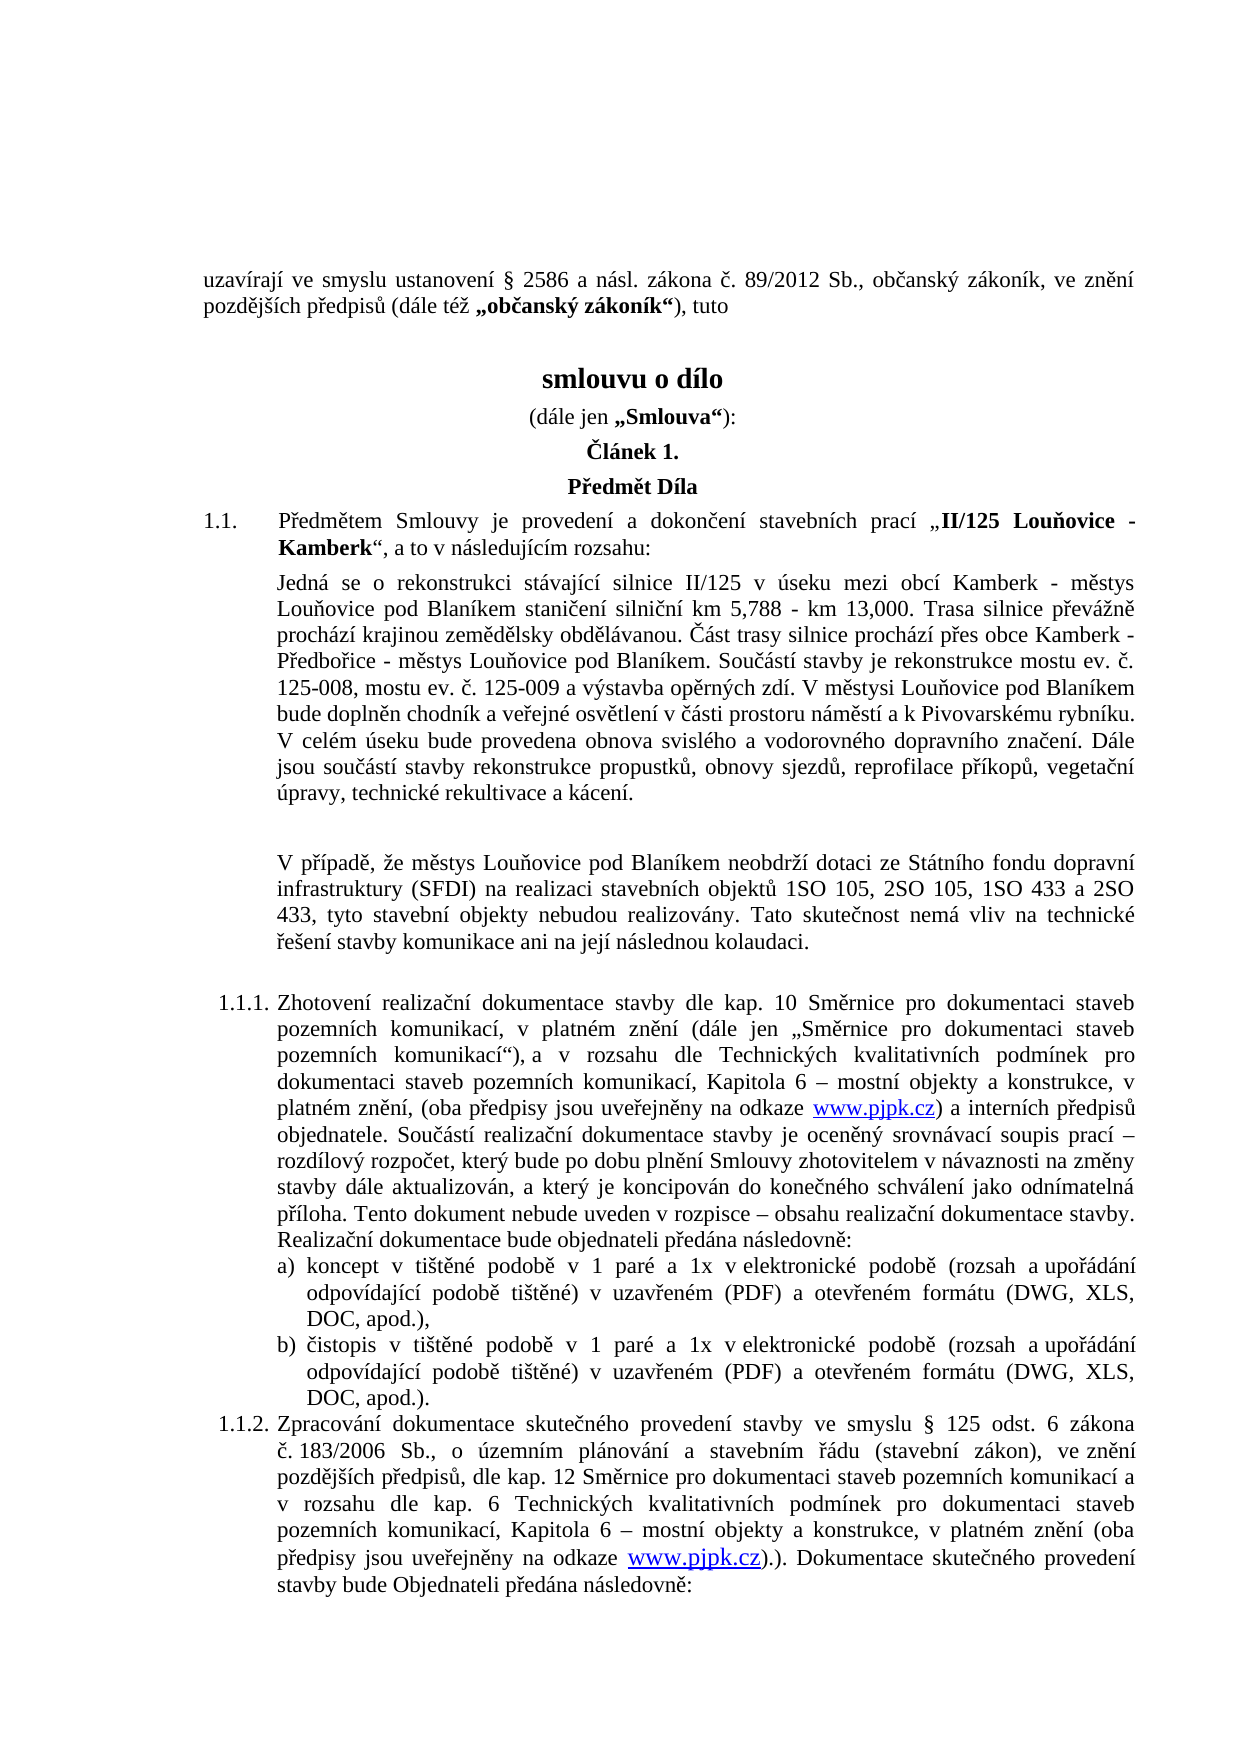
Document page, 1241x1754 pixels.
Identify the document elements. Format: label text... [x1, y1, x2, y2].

list Předmětem Smlouvy je provedení a dokončení stavebních prací „II/125 Louňovice - Kamberk“, a to v následujícím rozsahu: [203, 507, 1136, 560]
text smlouvu o dílo [129, 362, 1136, 395]
text (dále jen „Smlouva“): [129, 403, 1136, 430]
list V případě, že městys Louňovice pod Blaníkem neobdrží dotaci ze Státního fondu dopravní infrastruktury (SFDI) na realizaci stavebních objektů 1SO 105, 2SO 105, 1SO 433 a 2SO 433, tyto stavební objekty nebudou realizovány. Tato skutečnost nemá vliv na technické řešení stavby komunikace ani na její následnou kolaudaci. [277, 849, 1136, 954]
text čistopis v tištěné podobě v 1 paré a 1x v elektronické podobě (rozsah a upořádání odpovídající podobě tištěné) v uzavřeném (PDF) a otevřeném formátu (DWG, XLS, DOC, apod.). [277, 1331, 1136, 1411]
list Jedná se o rekonstrukci stávající silnice II/125 v úseku mezi obcí Kamberk - městys Louňovice pod Blaníkem staničení silniční km 5,788 - km 13,000. Trasa silnice převážně prochází krajinou zemědělsky obdělávanou. Část trasy silnice prochází přes obce Kamberk - Předbořice - městys Louňovice pod Blaníkem. Součástí stavby je rekonstrukce mostu ev. č. 125-008, mostu ev. č. 125-009 a výstavba opěrných zdí. V městysi Louňovice pod Blaníkem bude doplněn chodník a veřejné osvětlení v části prostoru náměstí a k Pivovarskému rybníku. V celém úseku bude provedena obnova svislého a vodorovného dopravního značení. Dále jsou součástí stavby rekonstrukce propustků, obnovy sjezdů, reprofilace příkopů, vegetační úpravy, technické rekultivace a kácení. [277, 568, 1136, 806]
text uzavírají ve smyslu ustanovení § 2586 a násl. zákona č. 89/2012 Sb., občanský zákoník, ve znění pozdějších předpisů (dále též „občanský zákoník“), tuto [203, 266, 1136, 318]
text Předmět Díla [129, 473, 1136, 499]
text koncept v tištěné podobě v 1 paré a 1x v elektronické podobě (rozsah a upořádání odpovídající podobě tištěné) v uzavřeném (PDF) a otevřeném formátu (DWG, XLS, DOC, apod.), [277, 1252, 1136, 1331]
text Zpracování dokumentace skutečného provedení stavby ve smyslu § 125 odst. 6 zákona č. 183/2006 Sb., o územním plánování a stavebním řádu (stavební zákon), ve znění pozdějších předpisů, dle kap. 12 Směrnice pro dokumentaci staveb pozemních komunikací a v rozsahu dle kap. 6 Technických kvalitativních podmínek pro dokumentaci staveb pozemních komunikací, Kapitola 6 – mostní objekty a konstrukce, v platném znění (oba předpisy jsou uveřejněny na odkaze www.pjpk.cz).). Dokumentace skutečného provedení stavby bude Objednateli předána následovně: [218, 1411, 1136, 1597]
text Zhotovení realizační dokumentace stavby dle kap. 10 Směrnice pro dokumentaci staveb pozemních komunikací, v platném znění (dále jen „Směrnice pro dokumentaci staveb pozemních komunikací“), a v rozsahu dle Technických kvalitativních podmínek pro dokumentaci staveb pozemních komunikací, Kapitola 6 – mostní objekty a konstrukce, v platném znění, (oba předpisy jsou uveřejněny na odkaze www.pjpk.cz) a interních předpisů objednatele. Součástí realizační dokumentace stavby je oceněný srovnávací soupis prací – rozdílový rozpočet, který bude po dobu plnění Smlouvy zhotovitelem v návaznosti na změny stavby dále aktualizován, a který je koncipován do konečného schválení jako odnímatelná příloha. Tento dokument nebude uveden v rozpisce – obsahu realizační dokumentace stavby. Realizační dokumentace bude objednateli předána následovně: [218, 989, 1136, 1252]
